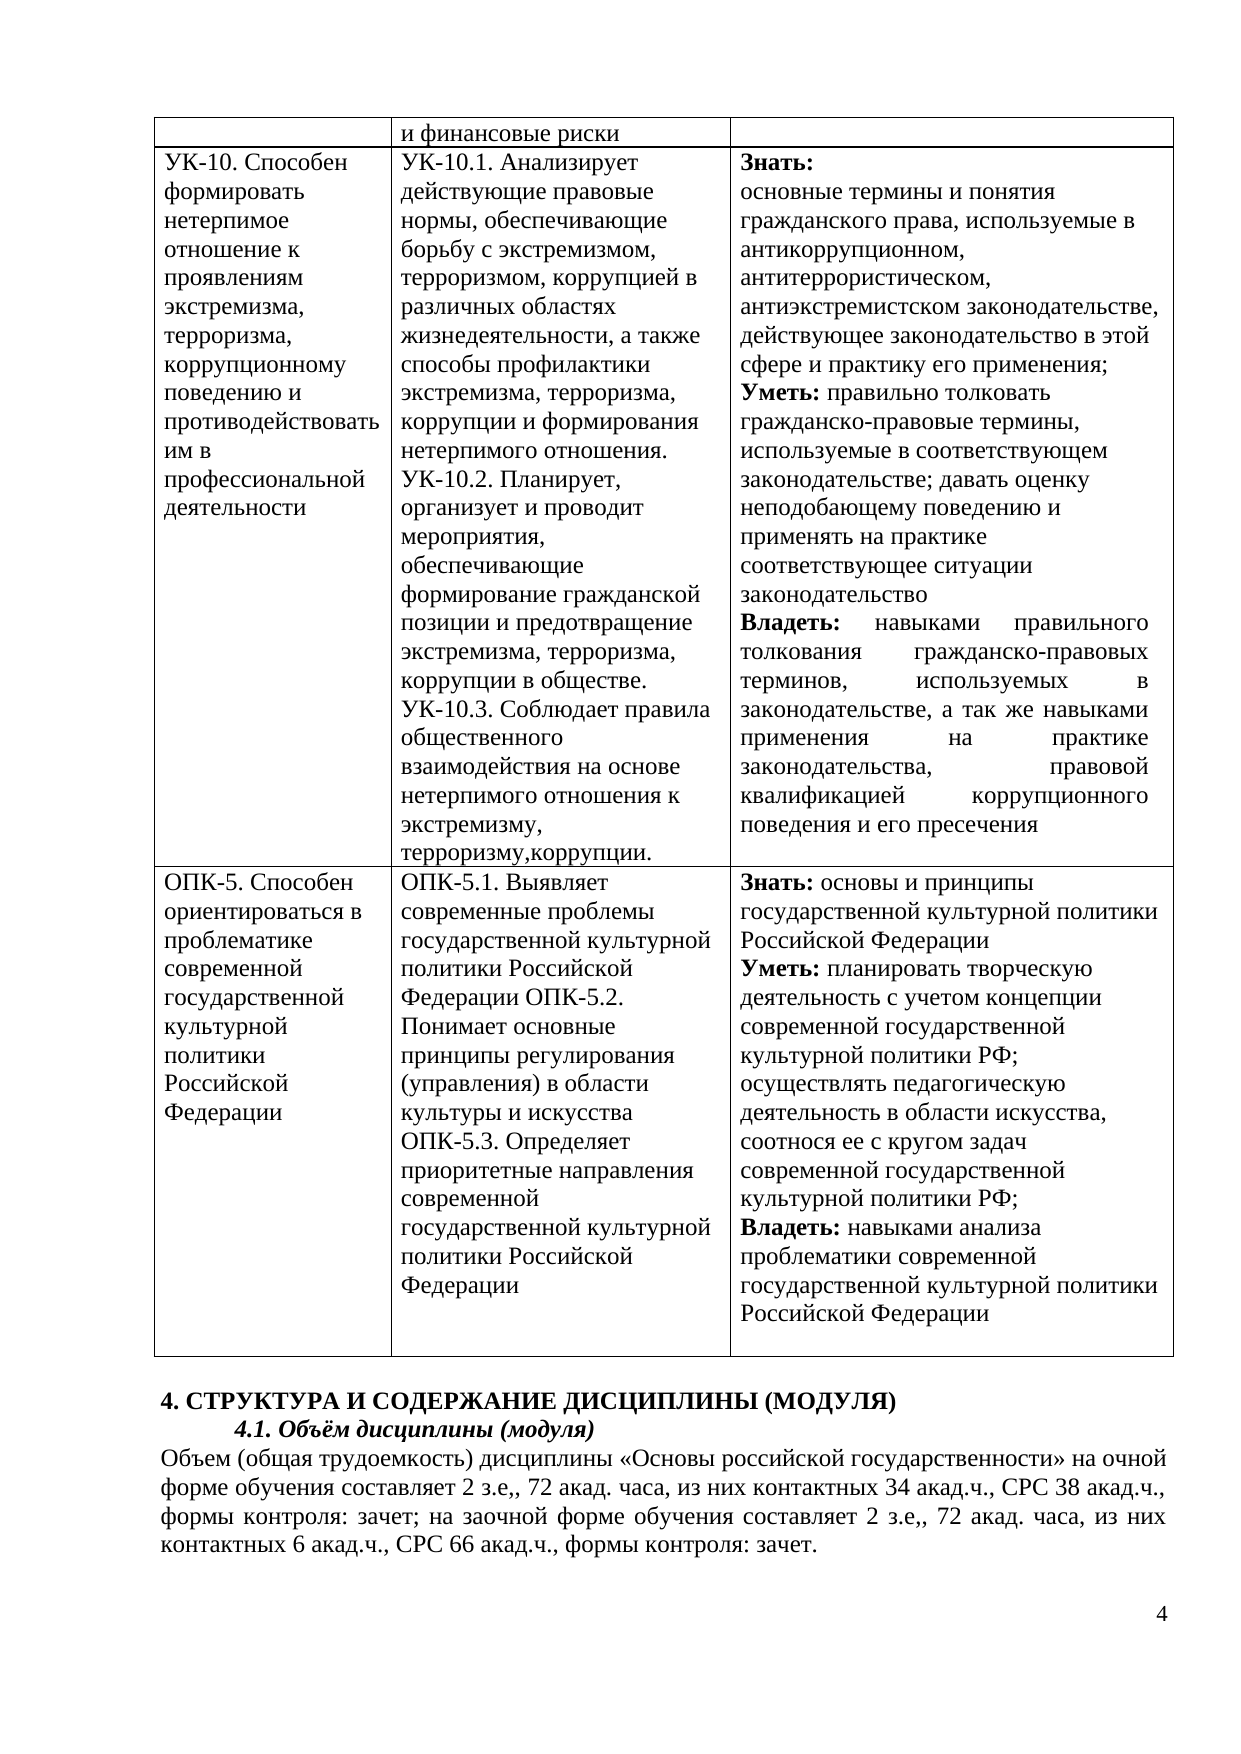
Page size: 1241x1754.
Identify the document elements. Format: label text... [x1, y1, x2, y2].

text Объем (общая трудоемкость) дисциплины «Основы российской государственности» на очной форме обучения составляет 2 з.е,, 72 акад. часа, из них контактных 34 акад.ч., СРС 38 акад.ч., формы контроля: зачет; на заочной форме обучения составляет 2 з.е,, 72 акад. часа, из них контактных 6 акад.ч., СРС 66 акад.ч., формы контроля: зачет. [160, 1443, 1167, 1558]
table_cell УК-10.1. Анализирует действующие правовые нормы, обеспечивающие борьбу с экстремизмом, терроризмом, коррупцией в различных областях жизнедеятельности, а также способы профилактики экстремизма, терроризма, коррупции и формирования нетерпимого отношения. УК-10.2. Планирует, организует и проводит мероприятия, обеспечивающие формирование гражданской позиции и предотвращение экстремизма, терроризма, коррупции в обществе. УК-10.3. Соблюдает правила общественного взаимодействия на основе нетерпимого отношения к экстремизму, терроризму,коррупции. [392, 148, 730, 866]
table_cell УК-10. Способен формировать нетерпимое отношение к проявлениям экстремизма, терроризма, коррупционному поведению и противодействовать им в профессиональной деятельности [155, 148, 391, 866]
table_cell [392, 118, 730, 146]
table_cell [731, 118, 1173, 146]
table_cell ОПК-5. Способен ориентироваться в проблематике современной государственной культурной политики Российской Федерации [155, 867, 391, 1356]
table_cell Знать: основы и принципы государственной культурной политики Российской Федерации Уметь: планировать творческую деятельность с учетом концепции современной государственной культурной политики РФ; осуществлять педагогическую деятельность в области искусства, соотнося ее с кругом задач современной государственной культурной политики РФ; Владеть: навыками анализа проблематики современной государственной культурной политики Российской Федерации [731, 867, 1173, 1356]
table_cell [155, 118, 391, 146]
text 4.1. Объём дисциплины (модуля) [160, 1414, 1167, 1443]
table_cell ОПК-5.1. Выявляет современные проблемы государственной культурной политики Российской Федерации ОПК-5.2. Понимает основные принципы регулирования (управления) в области культуры и искусства ОПК-5.3. Определяет приоритетные направления современной государственной культурной политики Российской Федерации [392, 867, 730, 1356]
text 4. СТРУКТУРА И СОДЕРЖАНИЕ ДИСЦИПЛИНЫ (мОДУЛЯ) [160, 1386, 1167, 1414]
table_cell Знать: основные термины и понятия гражданского права, используемые в антикоррупционном, антитеррористическом, антиэкстремистском законодательстве, действующее законодательство в этой сфере и практику его применения; Уметь: правильно толковать гражданско-правовые термины, используемые в соответствующем законодательстве; давать оценку неподобающему поведению и применять на практике соответствующее ситуации законодательство Владеть: навыками правильного толкования гражданско-правовых терминов, используемых в законодательстве, а так же навыками применения на практике законодательства, правовой квалификацией коррупционного поведения и его пресечения [731, 148, 1173, 866]
